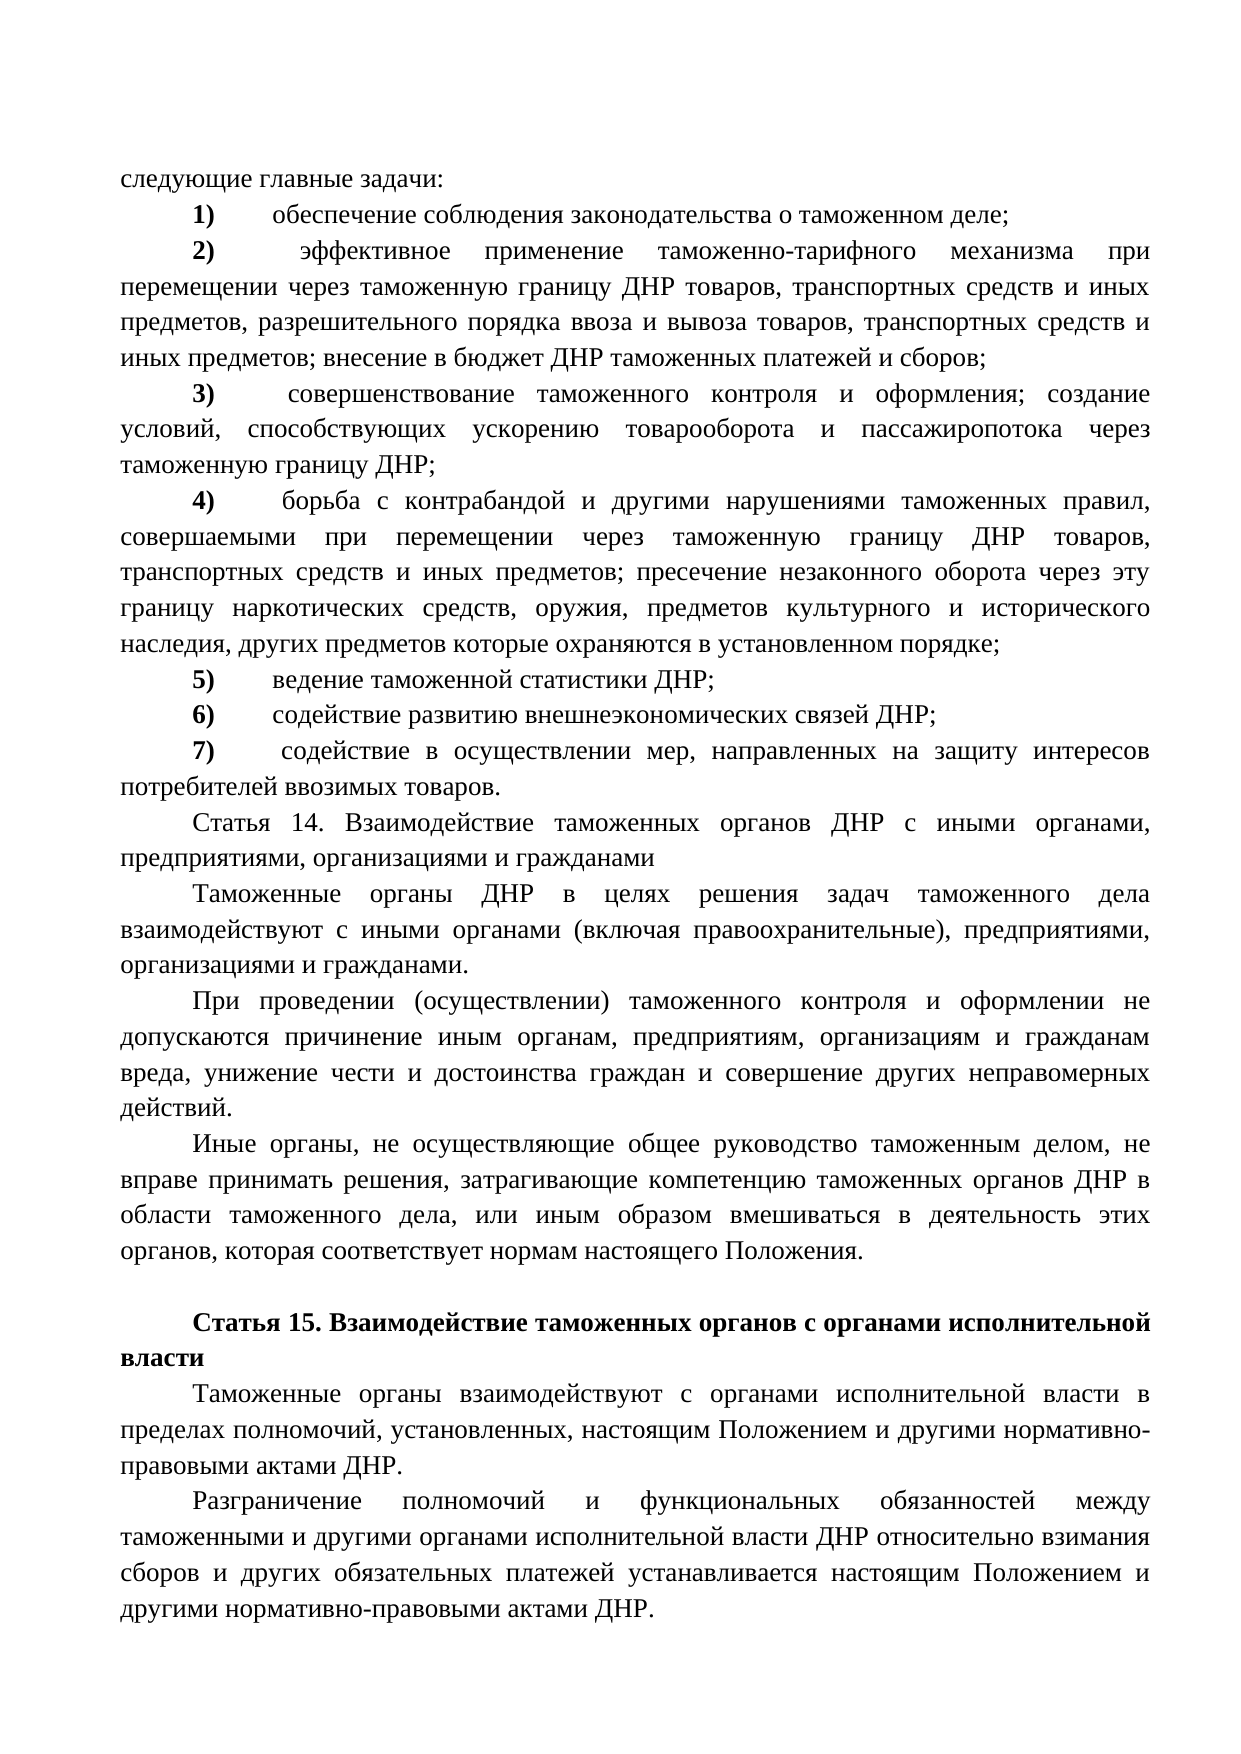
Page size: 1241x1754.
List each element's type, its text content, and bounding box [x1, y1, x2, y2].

text Разграничение полномочий и функциональных обязанностей между таможенными и другими органами исполнительной власти ДНР относительно взимания сборов и других обязательных платежей устанавливается настоящим Положением и другими нормативно-правовыми актами ДНР. [120, 1484, 1152, 1623]
text Статья 14. Взаимодействие таможенных органов ДНР с иными органами, предприятиями, организациями и гражданами [120, 806, 1152, 872]
text Статья 15. Взаимодействие таможенных органов с органами исполнительной власти [120, 1306, 1152, 1373]
text При проведении (осуществлении) таможенного контроля и оформлении не допускаются причинение иным органам, предприятиям, организациям и гражданам вреда, унижение чести и достоинства граждан и совершение других неправомерных действий. [120, 984, 1152, 1123]
list содействие в осуществлении мер, направленных на защиту интересов потребителей ввозимых товаров. [120, 734, 1152, 801]
text Таможенные органы ДНР в целях решения задач таможенного дела взаимодействуют с иными органами (включая правоохранительные), предприятиями, организациями и гражданами. [120, 877, 1152, 980]
list борьба с контрабандой и другими нарушениями таможенных правил, совершаемыми при перемещении через таможенную границу ДНР товаров, транспортных средств и иных предметов; пресечение незаконного оборота через эту границу наркотических средств, оружия, предметов культурного и исторического наследия, других предметов которые охраняются в установленном порядке; [120, 484, 1152, 658]
list содействие развитию внешнеэкономических связей ДНР; [120, 698, 1152, 729]
list ведение таможенной статистики ДНР; [120, 663, 1152, 694]
text Таможенные органы взаимодействуют с органами исполнительной власти в пределах полномочий, установленных, настоящим Положением и другими нормативно-правовыми актами ДНР. [120, 1377, 1152, 1480]
text Иные органы, не осуществляющие общее руководство таможенным делом, не вправе принимать решения, затрагивающие компетенцию таможенных органов ДНР в области таможенного дела, или иным образом вмешиваться в деятельность этих органов, которая соответствует нормам настоящего Положения. [120, 1127, 1152, 1266]
list совершенствование таможенного контроля и оформления; создание условий, способствующих ускорению товарооборота и пассажиропотока через таможенную границу ДНР; [120, 377, 1152, 479]
list эффективное применение таможенно-тарифного механизма при перемещении через таможенную границу ДНР товаров, транспортных средств и иных предметов, разрешительного порядка ввоза и вывоза товаров, транспортных средств и иных предметов; внесение в бюджет ДНР таможенных платежей и сборов; [120, 234, 1152, 372]
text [120, 162, 1152, 194]
list обеспечение соблюдения законодательства о таможенном деле; [120, 198, 1152, 229]
